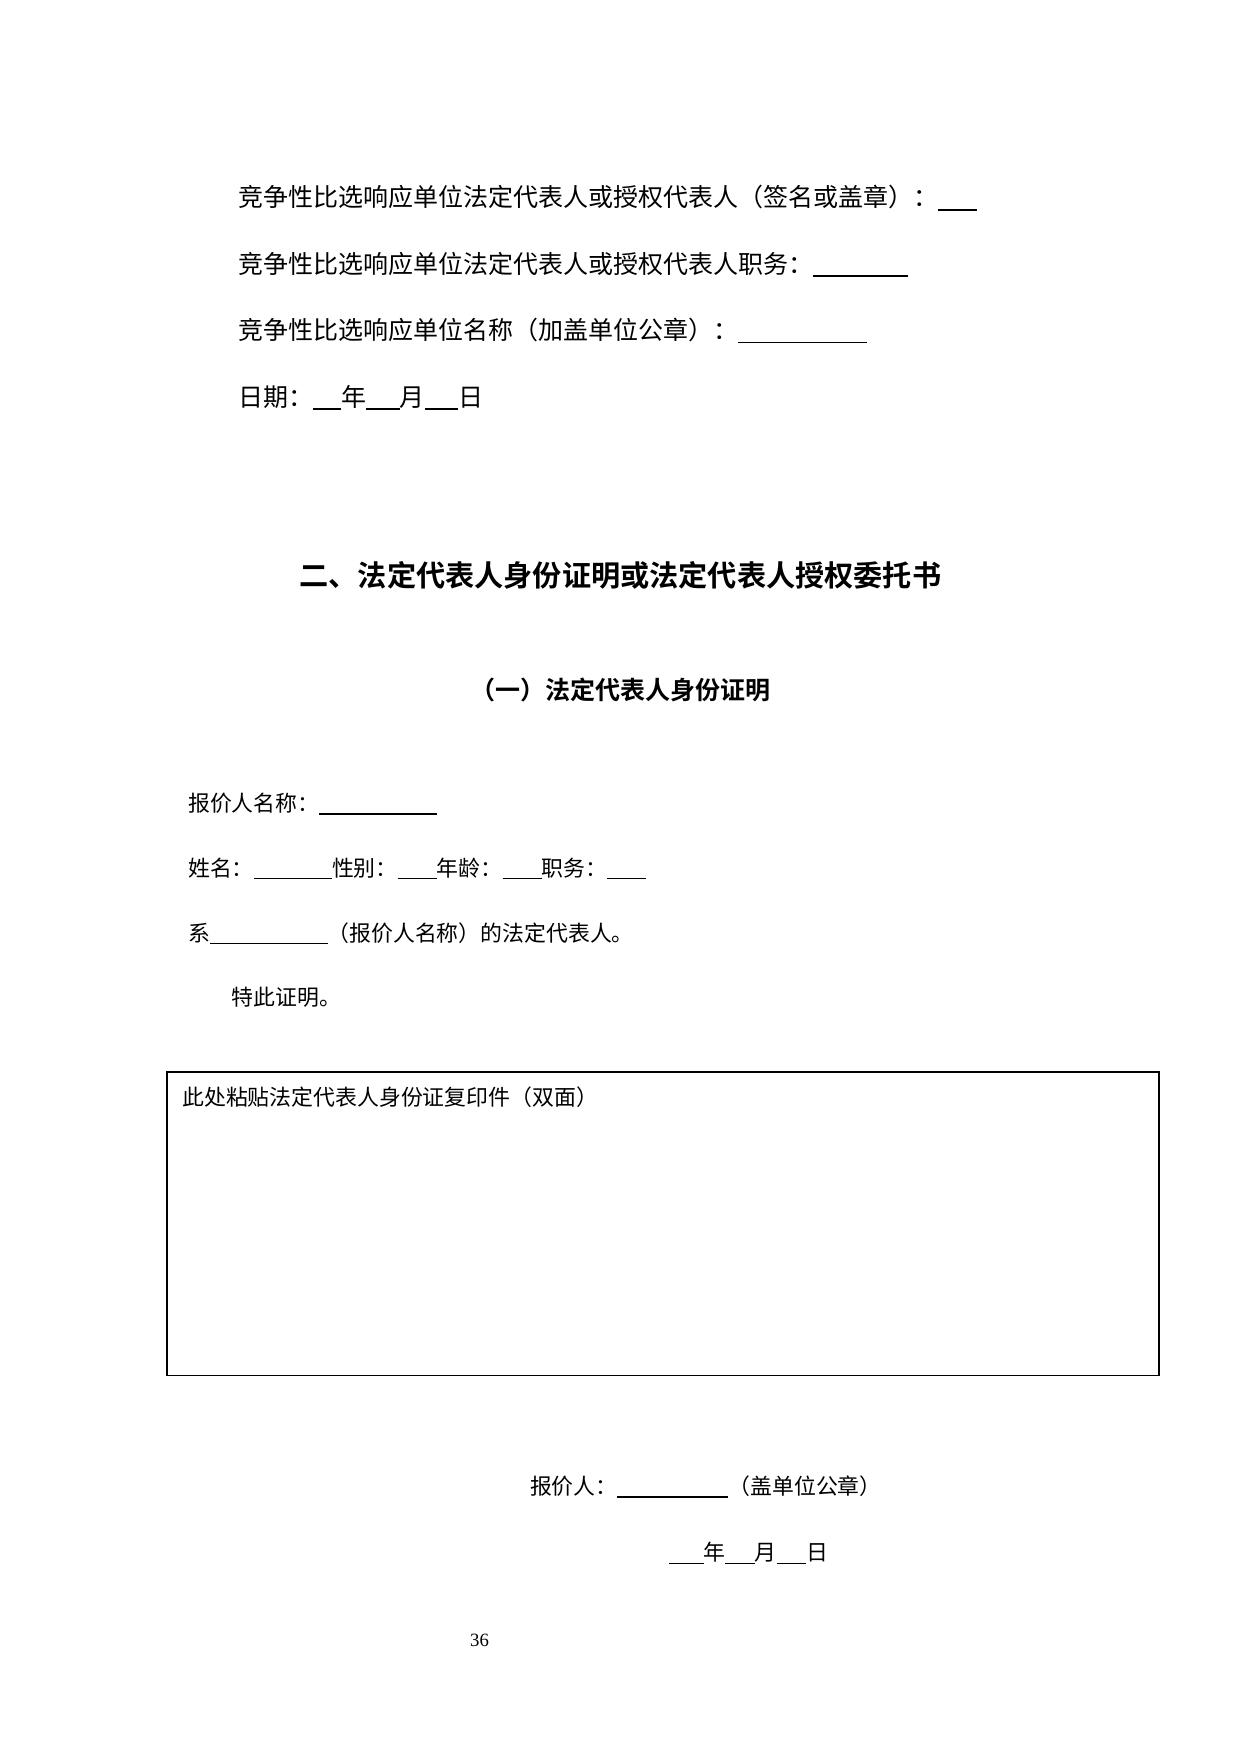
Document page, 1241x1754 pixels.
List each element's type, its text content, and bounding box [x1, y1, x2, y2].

subtitle （一）法定代表人身份证明 [188, 655, 1052, 722]
text 姓名： 性别： 年龄： 职务： [188, 850, 1052, 883]
text 系 （报价人名称）的法定代表人。 [188, 915, 1052, 948]
text 日期： 年 月 日 [188, 362, 1052, 428]
text 报价人名称： [188, 785, 1052, 818]
subtitle 法定代表人身份证明或法定代表人授权委托书 [188, 541, 1052, 607]
text 竞争性比选响应单位法定代表人或授权代表人（签名或盖章）： [188, 162, 1052, 229]
text 竞争性比选响应单位法定代表人或授权代表人职务： [188, 229, 1052, 295]
text 报价人： （盖单位公章） [188, 1468, 1052, 1501]
text 特此证明。 [188, 980, 1052, 1013]
text 竞争性比选响应单位名称（加盖单位公章）： [188, 295, 1052, 362]
text 年 月 日 [188, 1534, 1052, 1568]
